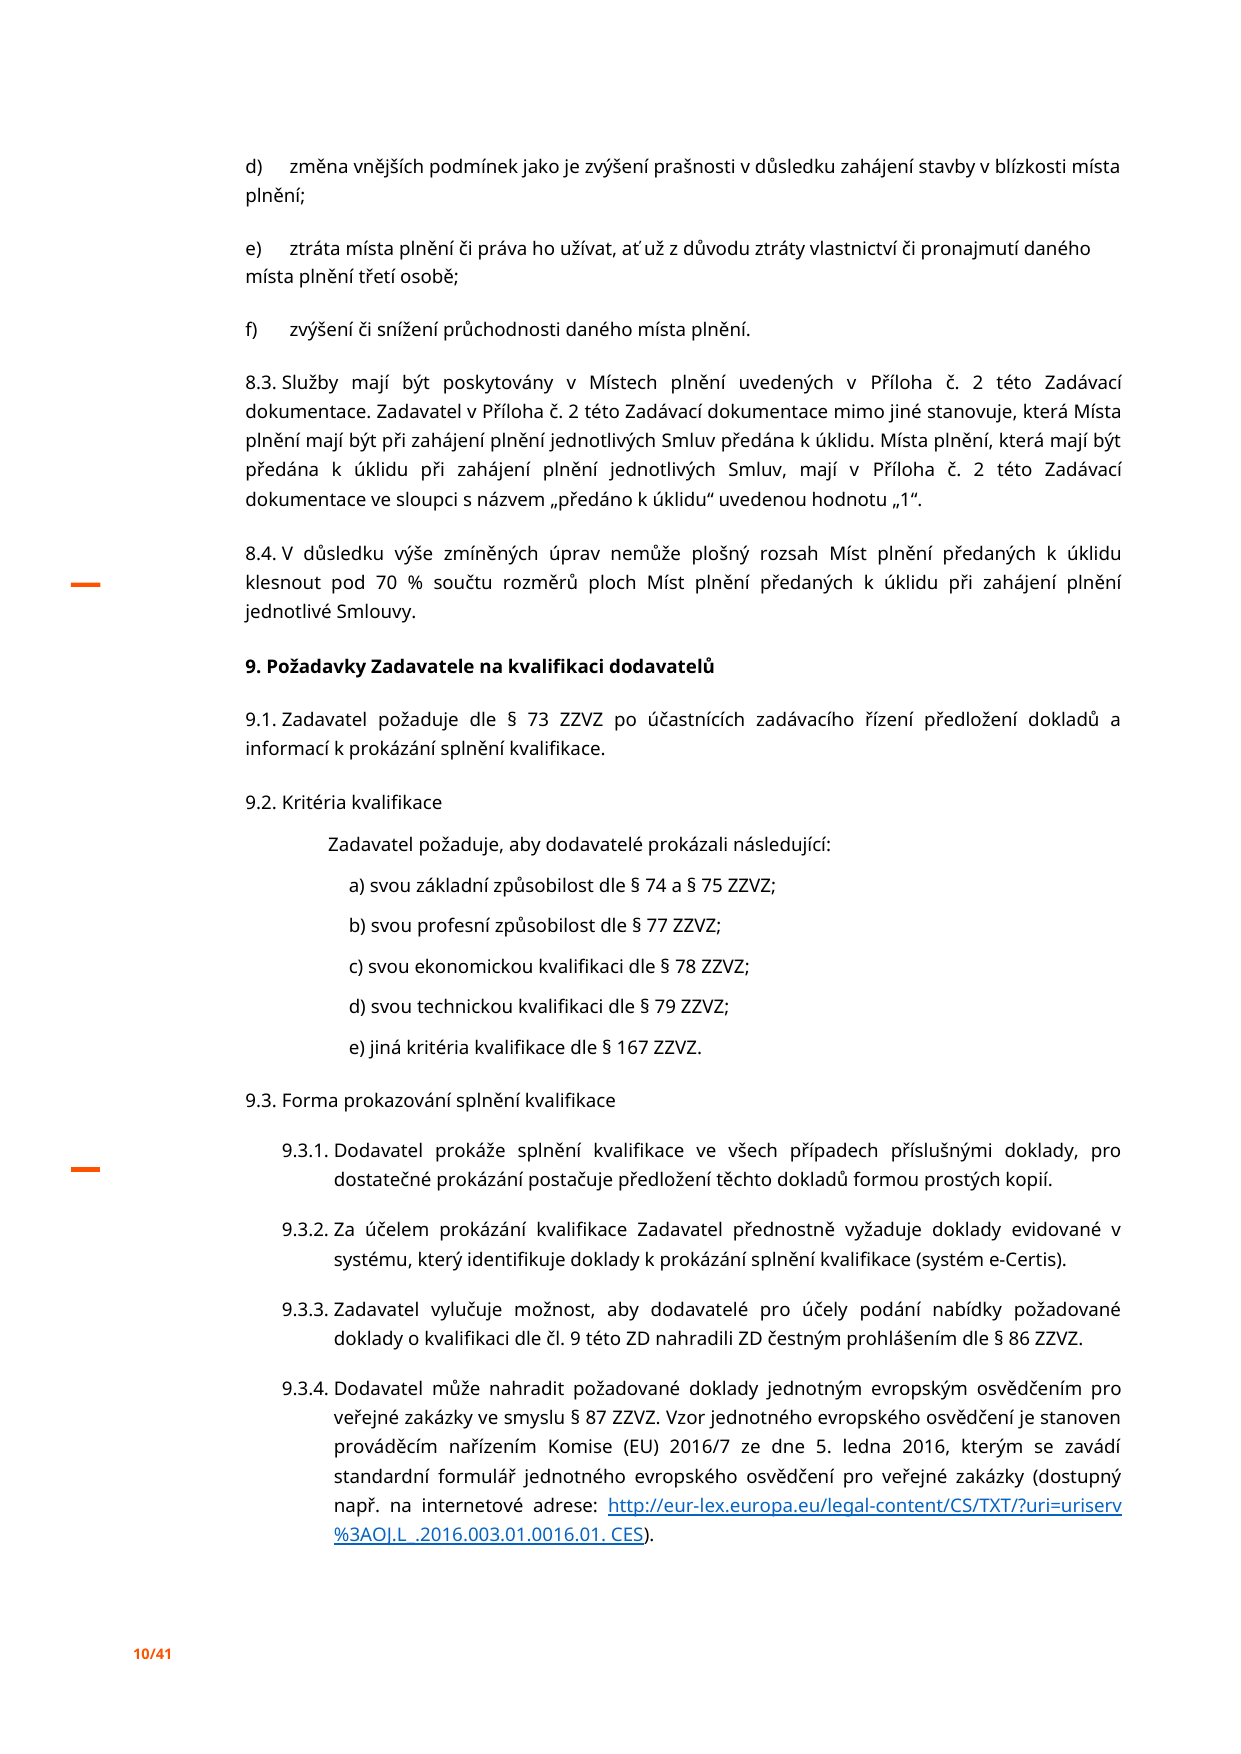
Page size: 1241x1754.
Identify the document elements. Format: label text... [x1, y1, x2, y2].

text Dodavatel prokáže splnění kvalifikace ve všech případech příslušnými doklady, pro dostatečné prokázání postačuje předložení těchto dokladů formou prostých kopií. [334, 1137, 1122, 1192]
text Forma prokazování splnění kvalifikace [245, 1087, 1122, 1113]
text Zadavatel vylučuje možnost, aby dodavatelé pro účely podání nabídky požadované doklady o kvalifikaci dle čl. 9 této ZD nahradili ZD čestným prohlášením dle § 86 ZZVZ. [334, 1296, 1122, 1351]
list ztráta místa plnění či práva ho užívat, ať už z důvodu ztráty vlastnictví či pronajmutí daného místa plnění třetí osobě; [245, 235, 1122, 288]
text Zadavatel požaduje, aby dodavatelé prokázali následující: [328, 831, 1122, 857]
text b) svou profesní způsobilost dle § 77 ZZVZ; [348, 912, 1122, 938]
text d) svou technickou kvalifikaci dle § 79 ZZVZ; [348, 993, 1122, 1019]
text c) svou ekonomickou kvalifikaci dle § 78 ZZVZ; [348, 953, 1122, 978]
text Zadavatel požaduje dle § 73 ZZVZ po účastnících zadávacího řízení předložení dokladů a informací k prokázání splnění kvalifikace. [245, 706, 1122, 761]
text e) jiná kritéria kvalifikace dle § 167 ZZVZ. [348, 1034, 1122, 1059]
text V důsledku výše zmíněných úprav nemůže plošný rozsah Míst plnění předaných k úklidu klesnout pod 70 % součtu rozměrů ploch Míst plnění předaných k úklidu při zahájení plnění jednotlivé Smlouvy. [245, 540, 1122, 624]
text Kritéria kvalifikace [245, 790, 1122, 815]
text a) svou základní způsobilost dle § 74 a § 75 ZZVZ; [348, 872, 1122, 897]
text Služby mají být poskytovány v Místech plnění uvedených v Příloha č. 2 této Zadávací dokumentace. Zadavatel v Příloha č. 2 této Zadávací dokumentace mimo jiné stanovuje, která Místa plnění mají být při zahájení plnění jednotlivých Smluv předána k úklidu. Místa plnění, která mají být předána k úklidu při zahájení plnění jednotlivých Smluv, mají v Příloha č. 2 této Zadávací dokumentace ve sloupci s názvem „předáno k úklidu“ uvedenou hodnotu „1“. [245, 369, 1122, 512]
list zvýšení či snížení průchodnosti daného místa plnění. [245, 316, 1122, 341]
text Požadavky Zadavatele na kvalifikaci dodavatelů [245, 653, 1122, 679]
text Dodavatel může nahradit požadované doklady jednotným evropským osvědčením pro veřejné zakázky ve smyslu § 87 ZZVZ. Vzor jednotného evropského osvědčení je stanoven prováděcím nařízením Komise (EU) 2016/7 ze dne 5. ledna 2016, kterým se zavádí standardní formulář jednotného evropského osvědčení pro veřejné zakázky (dostupný např. na internetové adrese: http://eur-lex.europa.eu/legal-content/CS/TXT/?uri=uriserv%3AOJ.L_.2016.003.01.0016.01. CES). [334, 1375, 1122, 1547]
list změna vnějších podmínek jako je zvýšení prašnosti v důsledku zahájení stavby v blízkosti místa plnění; [245, 154, 1122, 207]
text Za účelem prokázání kvalifikace Zadavatel přednostně vyžaduje doklady evidované v systému, který identifikuje doklady k prokázání splnění kvalifikace (systém e-Certis). [334, 1217, 1122, 1271]
